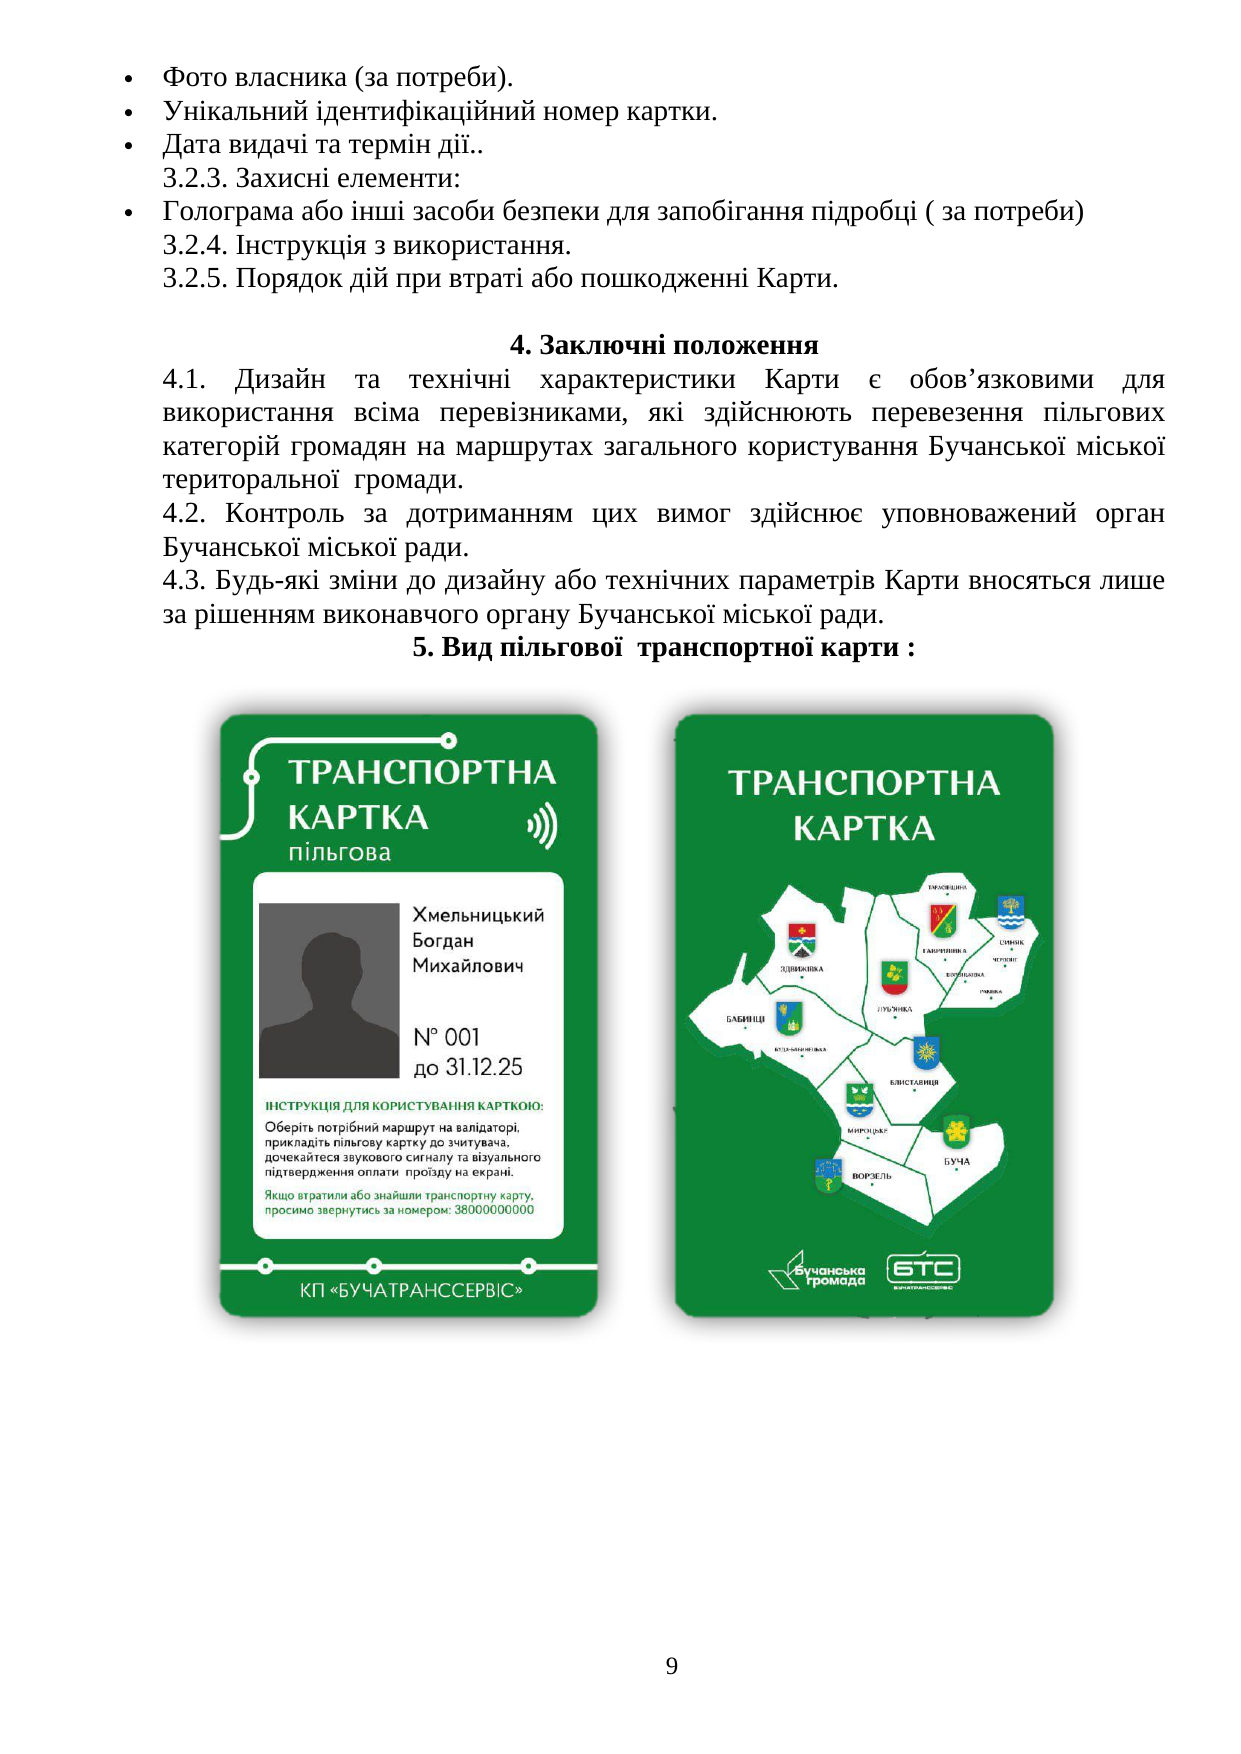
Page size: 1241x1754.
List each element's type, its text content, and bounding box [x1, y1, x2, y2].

text 3.2.5. Порядок дій при втраті або пошкодженні Карти. [162, 260, 1167, 294]
list Голограма або інші засоби безпеки для запобігання підробці ( за потреби) [125, 193, 1167, 227]
list Фото власника (за потреби). [125, 59, 1167, 93]
text 4.1. Дизайн та технічні характеристики Карти є обов’язковими для використання всіма перевізниками, які здійснюють перевезення пільгових категорій громадян на маршрутах загального користування Бучанської міської територальної громади. [162, 361, 1167, 495]
text 3.2.4. Інструкція з використання. [162, 227, 1167, 260]
list Унікальний ідентифікаційний номер картки. [125, 93, 1167, 126]
picture [162, 662, 1114, 1356]
text 4.3. Будь-які зміни до дизайну або технічних параметрів Карти вносяться лише за рішенням виконавчого органу Бучанської міської ради. [162, 562, 1167, 629]
text 3.2.3. Захисні елементи: [162, 160, 1167, 193]
list Дата видачі та термін дії.. [125, 126, 1167, 160]
text 4.2. Контроль за дотриманням цих вимог здійснює уповноважений орган Бучанської міської ради. [162, 495, 1167, 562]
text 4. Заключні положення [162, 327, 1167, 361]
text 5. Вид пільгової транспортної карти : [162, 629, 1167, 663]
